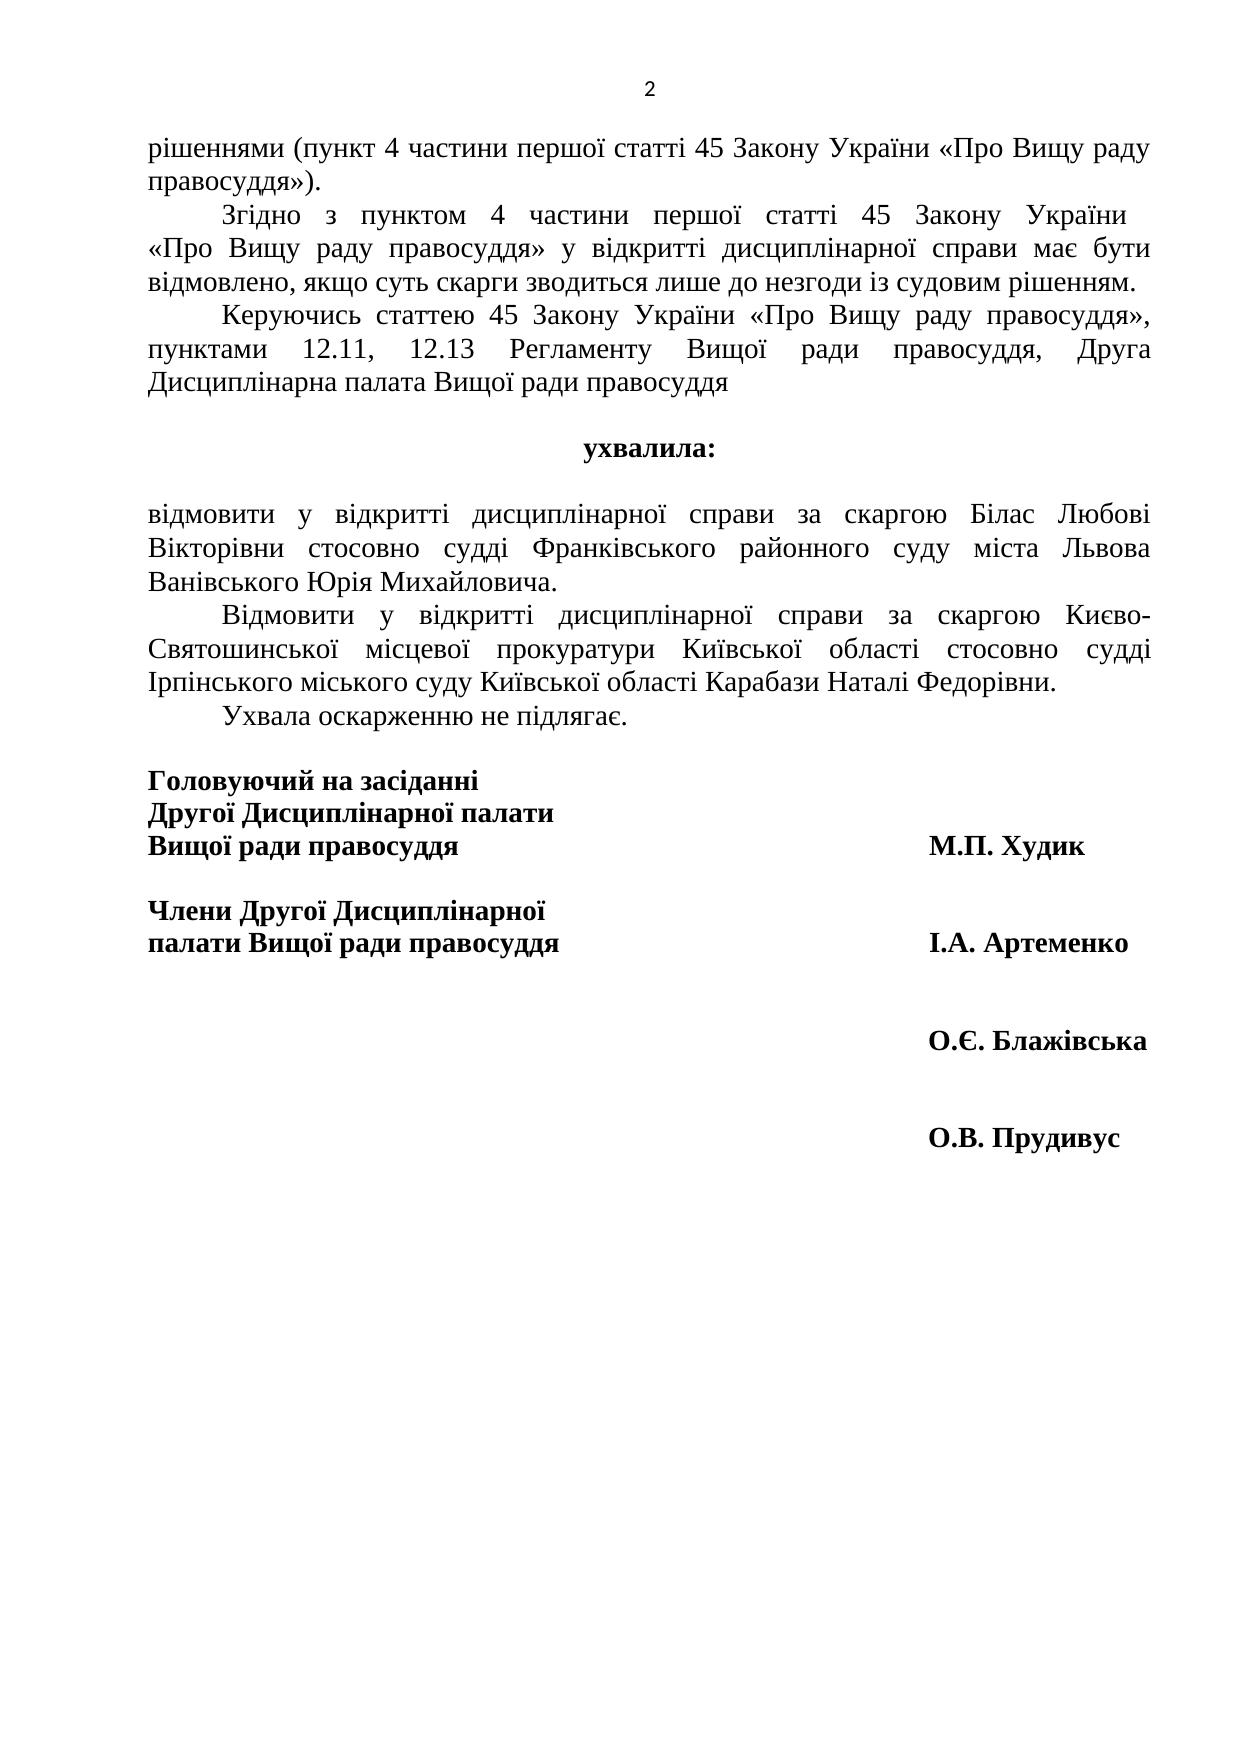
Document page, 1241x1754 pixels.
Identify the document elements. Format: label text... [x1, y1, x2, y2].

text Члени Другої Дисциплінарної [148, 894, 1152, 926]
text Головуючий на засіданні [148, 764, 1152, 796]
text ухвалила: [148, 432, 1152, 464]
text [148, 130, 1152, 197]
text Керуючись статтею 45 Закону України «Про Вищу раду правосуддя», пунктами 12.11, 12.13 Регламенту Вищої ради правосуддя, Друга Дисциплінарна палата Вищої ради правосуддя [148, 297, 1152, 398]
text Відмовити у відкритті дисциплінарної справи за скаргою Києво-Святошинської місцевої прокуратури Київської області стосовно судді Ірпінського міського суду Київської області Карабази Наталі Федорівни. [148, 597, 1152, 698]
text відмовити у відкритті дисциплінарної справи за скаргою Білас Любові Вікторівни стосовно судді Франківського районного суду міста Львова Ванівського Юрія Михайловича. [148, 497, 1152, 597]
text О.Є. Блажівська [148, 1024, 1152, 1056]
text Вищої ради правосуддя М.П. Худик [148, 829, 1152, 861]
text палати Вищої ради правосуддя І.А. Артеменко [148, 926, 1152, 959]
text Другої Дисциплінарної палати [148, 796, 1152, 829]
text Згідно з пунктом 4 частини першої статті 45 Закону України «Про Вищу раду правосуддя» у відкритті дисциплінарної справи має бути відмовлено, якщо суть скарги зводиться лише до незгоди із судовим рішенням. [148, 197, 1152, 297]
text О.В. Прудивус [148, 1121, 1152, 1154]
list Ухвала оскарженню не підлягає. [148, 698, 1152, 731]
